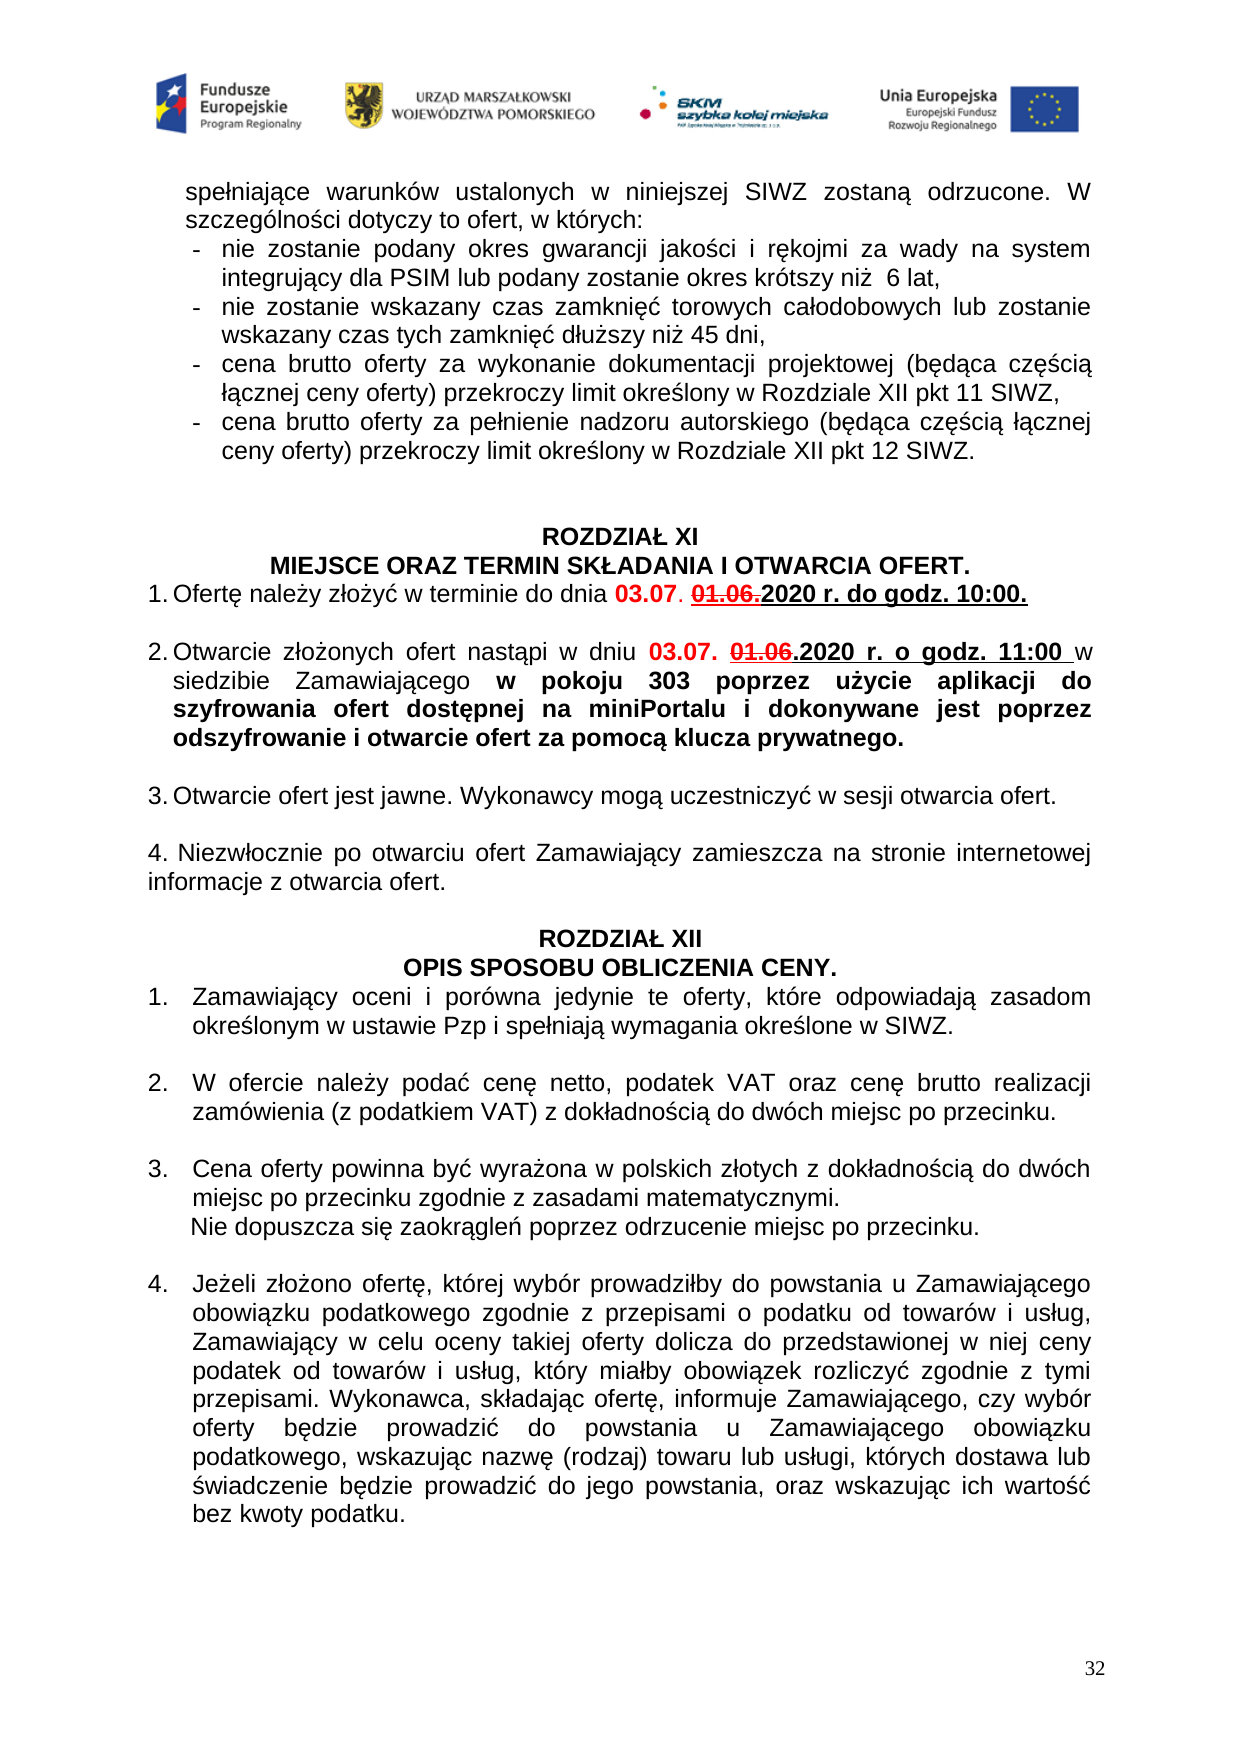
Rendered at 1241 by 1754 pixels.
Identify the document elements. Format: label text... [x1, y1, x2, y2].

list cena brutto oferty za wykonanie dokumentacji projektowej (będąca częścią łącznej ceny oferty) przekroczy limit określony w Rozdziale XII pkt 11 SIWZ, [192, 349, 1093, 407]
picture [147, 73, 1093, 148]
text ROZDZIAŁ XII [148, 924, 1093, 953]
text OPIS SPOSOBU OBLICZENIA CENY. [148, 953, 1093, 982]
text ROZDZIAŁ XI [148, 522, 1093, 551]
text MIEJSCE ORAZ TERMIN SKŁADANIA I OTWARCIA OFERT. [148, 551, 1093, 579]
list Jeżeli złożono ofertę, której wybór prowadziłby do powstania u Zamawiającego obowiązku podatkowego zgodnie z przepisami o podatku od towarów i usług, Zamawiający w celu oceny takiej oferty dolicza do przedstawionej w niej ceny podatek od towarów i usług, który miałby obowiązek rozliczyć zgodnie z tymi przepisami. Wykonawca, składając ofertę, informuje Zamawiającego, czy wybór oferty będzie prowadzić do powstania u Zamawiającego obowiązku podatkowego, wskazując nazwę (rodzaj) towaru lub usługi, których dostawa lub świadczenie będzie prowadzić do jego powstania, oraz wskazując ich wartość bez kwoty podatku. [148, 1269, 1093, 1528]
list Otwarcie złożonych ofert nastąpi w dniu 03.07. 01.06.2020 r. o godz. 11:00 w siedzibie Zamawiającego w pokoju 303 poprzez użycie aplikacji do szyfrowania ofert dostępnej na miniPortalu i dokonywane jest poprzez odszyfrowanie i otwarcie ofert za pomocą klucza prywatnego. [148, 637, 1093, 752]
text 4. Niezwłocznie po otwarciu ofert Zamawiający zamieszcza na stronie internetowej informacje z otwarcia ofert. [148, 838, 1093, 896]
text Nie dopuszcza się zaokrągleń poprzez odrzucenie miejsc po przecinku. [190, 1212, 1093, 1241]
list nie zostanie wskazany czas zamknięć torowych całodobowych lub zostanie wskazany czas tych zamknięć dłuższy niż 45 dni, [192, 292, 1093, 349]
list Otwarcie ofert jest jawne. Wykonawcy mogą uczestniczyć w sesji otwarcia ofert. [148, 781, 1093, 809]
list Ofertę należy złożyć w terminie do dnia 03.07. 01.06.2020 r. do godz. 10:00. [148, 579, 1093, 608]
list nie zostanie podany okres gwarancji jakości i rękojmi za wady na system integrujący dla PSIM lub podany zostanie okres krótszy niż 6 lat, [192, 234, 1093, 292]
list cena brutto oferty za pełnienie nadzoru autorskiego (będąca częścią łącznej ceny oferty) przekroczy limit określony w Rozdziale XII pkt 12 SIWZ. [192, 407, 1093, 464]
list Cena oferty powinna być wyrażona w polskich złotych z dokładnością do dwóch miejsc po przecinku zgodnie z zasadami matematycznymi. [148, 1154, 1093, 1212]
list W ofercie należy podać cenę netto, podatek VAT oraz cenę brutto realizacji zamówienia (z podatkiem VAT) z dokładnością do dwóch miejsc po przecinku. [148, 1068, 1093, 1126]
list Zamawiający oceni i porówna jedynie te oferty, które odpowiadają zasadom określonym w ustawie Pzp i spełniają wymagania określone w SIWZ. [148, 982, 1093, 1039]
